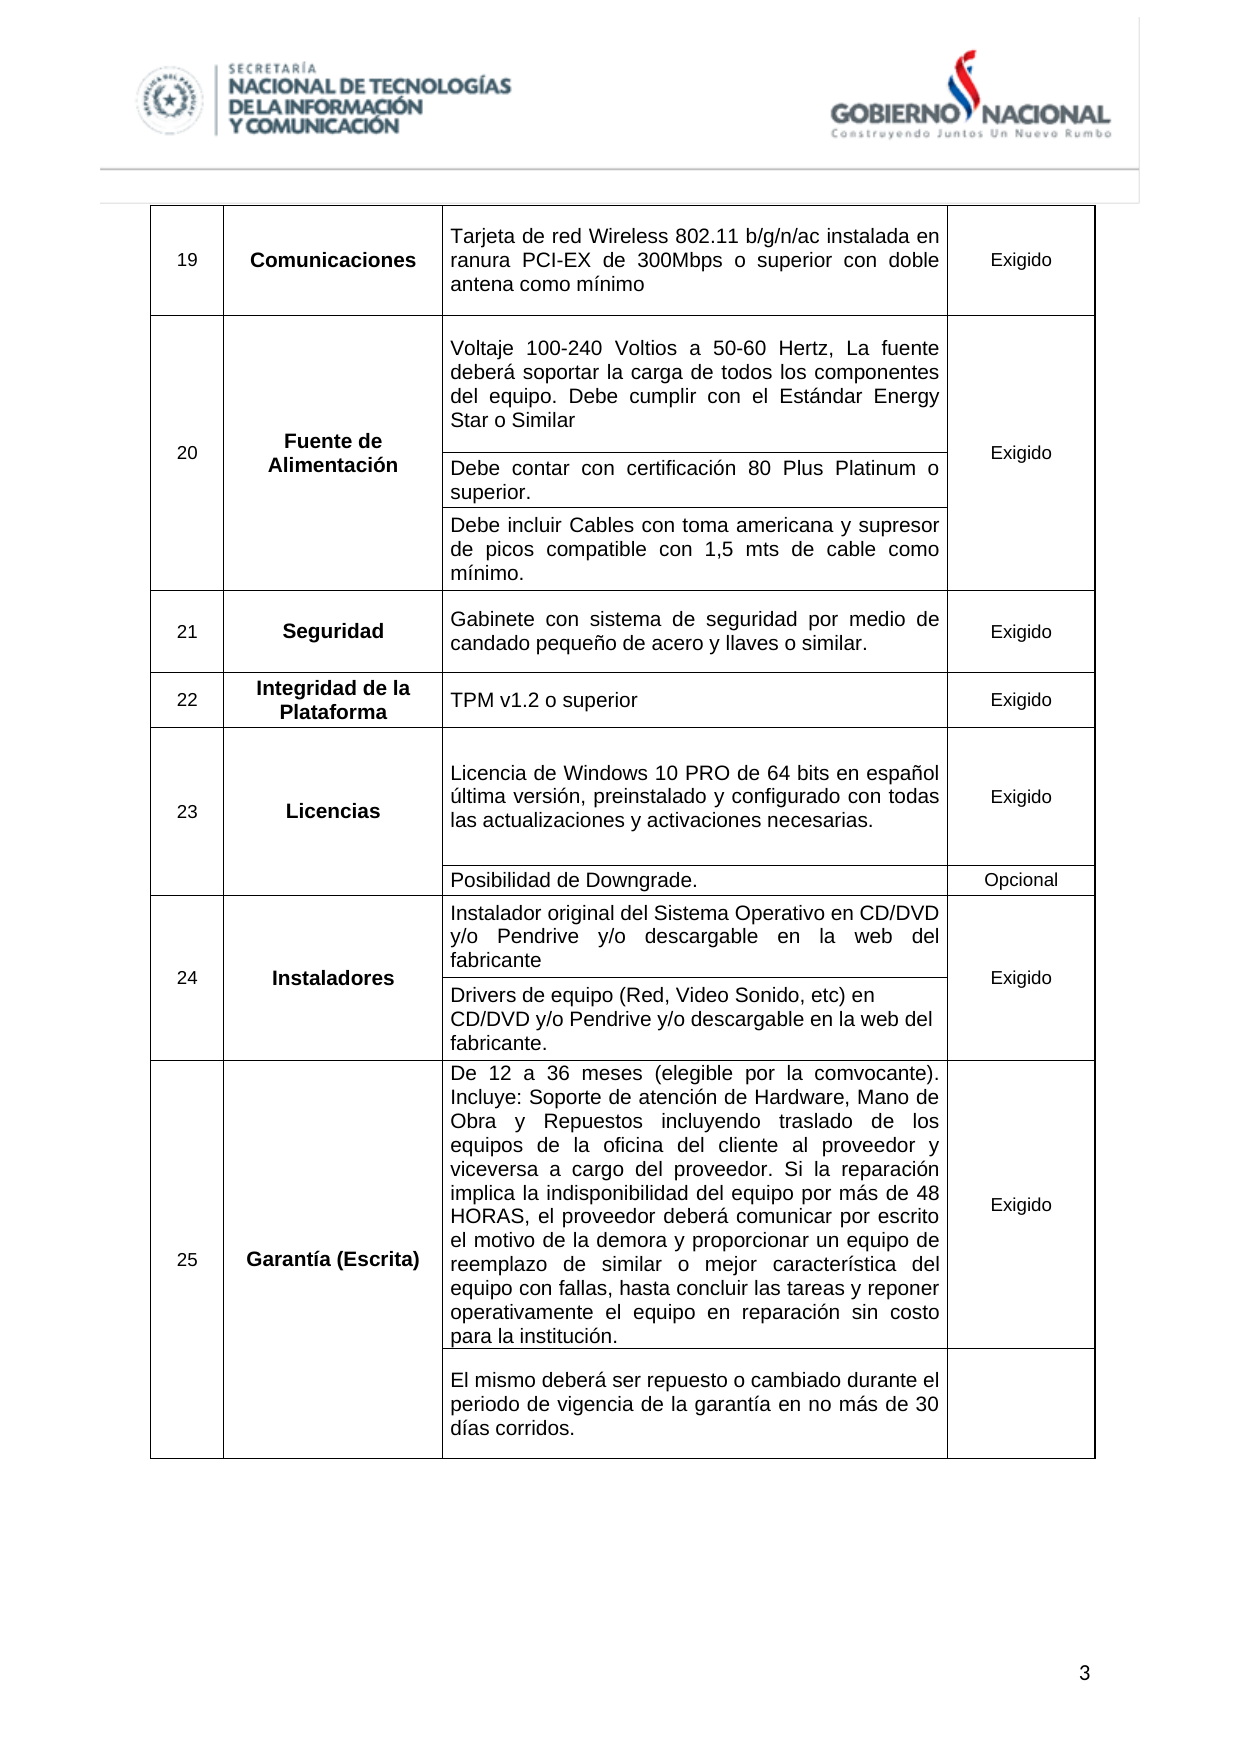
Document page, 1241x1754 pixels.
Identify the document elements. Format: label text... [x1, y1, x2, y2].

table_cell Seguridad [224, 591, 442, 672]
table_cell 20 [151, 316, 223, 589]
table_cell Exigido [948, 591, 1094, 672]
table_cell Exigido [948, 728, 1094, 864]
table_cell Comunicaciones [224, 206, 442, 314]
table_cell Licencias [224, 728, 442, 894]
table_cell Instaladores [224, 896, 442, 1059]
table_cell Exigido [948, 896, 1094, 1059]
table_cell Exigido [948, 1061, 1094, 1348]
table_cell 22 [151, 673, 223, 727]
table_cell Drivers de equipo (Red, Video Sonido, etc) en CD/DVD y/o Pendrive y/o descargable en la web del fabricante. [443, 978, 947, 1059]
table_cell 25 [151, 1061, 223, 1458]
table_cell Licencia de Windows 10 PRO de 64 bits en español última versión, preinstalado y configurado con todas las actualizaciones y activaciones necesarias. [443, 728, 947, 864]
table_cell 23 [151, 728, 223, 894]
table_cell Garantía (Escrita) [224, 1061, 442, 1458]
table_cell 21 [151, 591, 223, 672]
table_cell Exigido [948, 673, 1094, 727]
table_cell Instalador original del Sistema Operativo en CD/DVD y/o Pendrive y/o descargable en la web del fabricante [443, 896, 947, 977]
table_cell Exigido [948, 206, 1094, 314]
table_cell [948, 1349, 1094, 1458]
table_cell Tarjeta de red Wireless 802.11 b/g/n/ac instalada en ranura PCI-EX de 300Mbps o superior con doble antena como mínimo [443, 206, 947, 314]
table_cell Integridad de la Plataforma [224, 673, 442, 727]
table_cell 19 [151, 206, 223, 314]
table_cell Debe incluir Cables con toma americana y supresor de picos compatible con 1,5 mts de cable como mínimo. [443, 508, 947, 589]
table_cell 24 [151, 896, 223, 1059]
table_cell Voltaje 100-240 Voltios a 50-60 Hertz, La fuente deberá soportar la carga de todos los componentes del equipo. Debe cumplir con el Estándar Energy Star o Similar [443, 316, 947, 452]
table_cell Opcional [948, 866, 1094, 894]
table_cell De 12 a 36 meses (elegible por la comvocante). Incluye: Soporte de atención de Hardware, Mano de Obra y Repuestos incluyendo traslado de los equipos de la oficina del cliente al proveedor y viceversa a cargo del proveedor. Si la reparación implica la indisponibilidad del equipo por más de 48 HORAS, el proveedor deberá comunicar por escrito el motivo de la demora y proporcionar un equipo de reemplazo de similar o mejor característica del equipo con fallas, hasta concluir las tareas y reponer operativamente el equipo en reparación sin costo para la institución. [443, 1061, 947, 1348]
table_cell Debe contar con certificación 80 Plus Platinum o superior. [443, 453, 947, 507]
table_cell Exigido [948, 316, 1094, 589]
table_cell Gabinete con sistema de seguridad por medio de candado pequeño de acero y llaves o similar. [443, 591, 947, 672]
table_cell Fuente de Alimentación [224, 316, 442, 589]
picture [100, 17, 1141, 205]
table_cell Posibilidad de Downgrade. [443, 866, 947, 894]
table_cell El mismo deberá ser repuesto o cambiado durante el periodo de vigencia de la garantía en no más de 30 días corridos. [443, 1349, 947, 1458]
table_cell TPM v1.2 o superior [443, 673, 947, 727]
